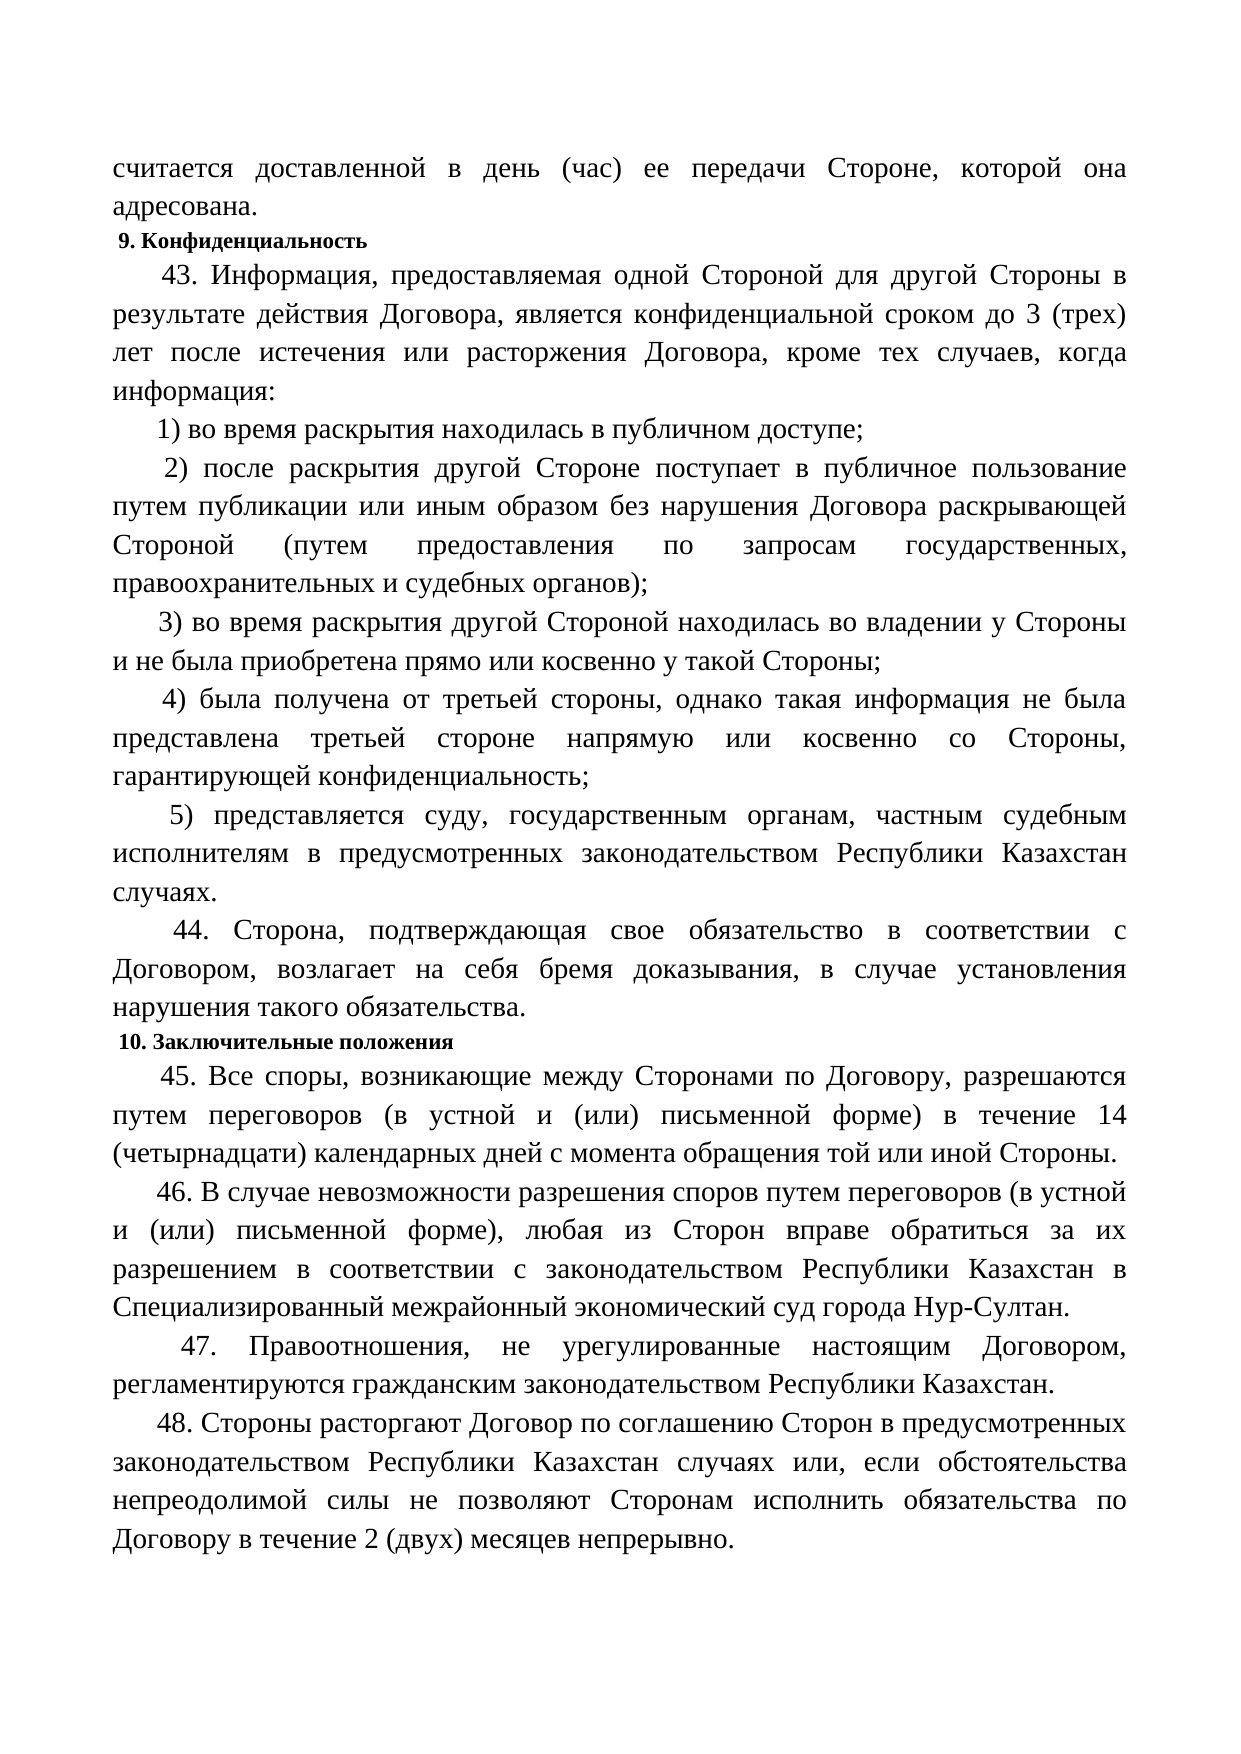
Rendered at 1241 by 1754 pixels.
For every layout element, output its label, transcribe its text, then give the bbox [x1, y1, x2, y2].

text 47. Правоотношения, не урегулированные настоящим Договором, регламентируются гражданским законодательством Республики Казахстан. [112, 1328, 1128, 1400]
text 9. Конфиденциальность [112, 227, 1128, 253]
text 10. Заключительные положения [112, 1028, 1128, 1054]
text 5) представляется суду, государственным органам, частным судебным исполнителям в предусмотренных законодательством Республики Казахстан случаях. [112, 797, 1128, 907]
text 43. Информация, предоставляемая одной Стороной для другой Стороны в результате действия Договора, является конфиденциальной сроком до 3 (трех) лет после истечения или расторжения Договора, кроме тех случаев, когда информация: [112, 257, 1128, 406]
text 2) после раскрытия другой Стороне поступает в публичное пользование путем публикации или иным образом без нарушения Договора раскрывающей Стороной (путем предоставления по запросам государственных, правоохранительных и судебных органов); [112, 450, 1128, 599]
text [112, 150, 1128, 222]
text 1) во время раскрытия находилась в публичном доступе; [112, 411, 1128, 445]
text 4) была получена от третьей стороны, однако такая информация не была представлена третьей стороне напрямую или косвенно со Стороны, гарантирующей конфиденциальность; [112, 681, 1128, 792]
text 48. Стороны расторгают Договор по соглашению Сторон в предусмотренных законодательством Республики Казахстан случаях или, если обстоятельства непреодолимой силы не позволяют Сторонам исполнить обязательства по Договору в течение 2 (двух) месяцев непрерывно. [112, 1405, 1128, 1554]
text 46. В случае невозможности разрешения споров путем переговоров (в устной и (или) письменной форме), любая из Сторон вправе обратиться за их разрешением в соответствии с законодательством Республики Казахстан в Специализированный межрайонный экономический суд города Нур-Султан. [112, 1174, 1128, 1323]
text 3) во время раскрытия другой Стороной находилась во владении у Стороны и не была приобретена прямо или косвенно у такой Стороны; [112, 604, 1128, 676]
text 44. Сторона, подтверждающая свое обязательство в соответствии с Договором, возлагает на себя бремя доказывания, в случае установления нарушения такого обязательства. [112, 912, 1128, 1023]
text 45. Все споры, возникающие между Сторонами по Договору, разрешаются путем переговоров (в устной и (или) письменной форме) в течение 14 (четырнадцати) календарных дней с момента обращения той или иной Стороны. [112, 1058, 1128, 1169]
